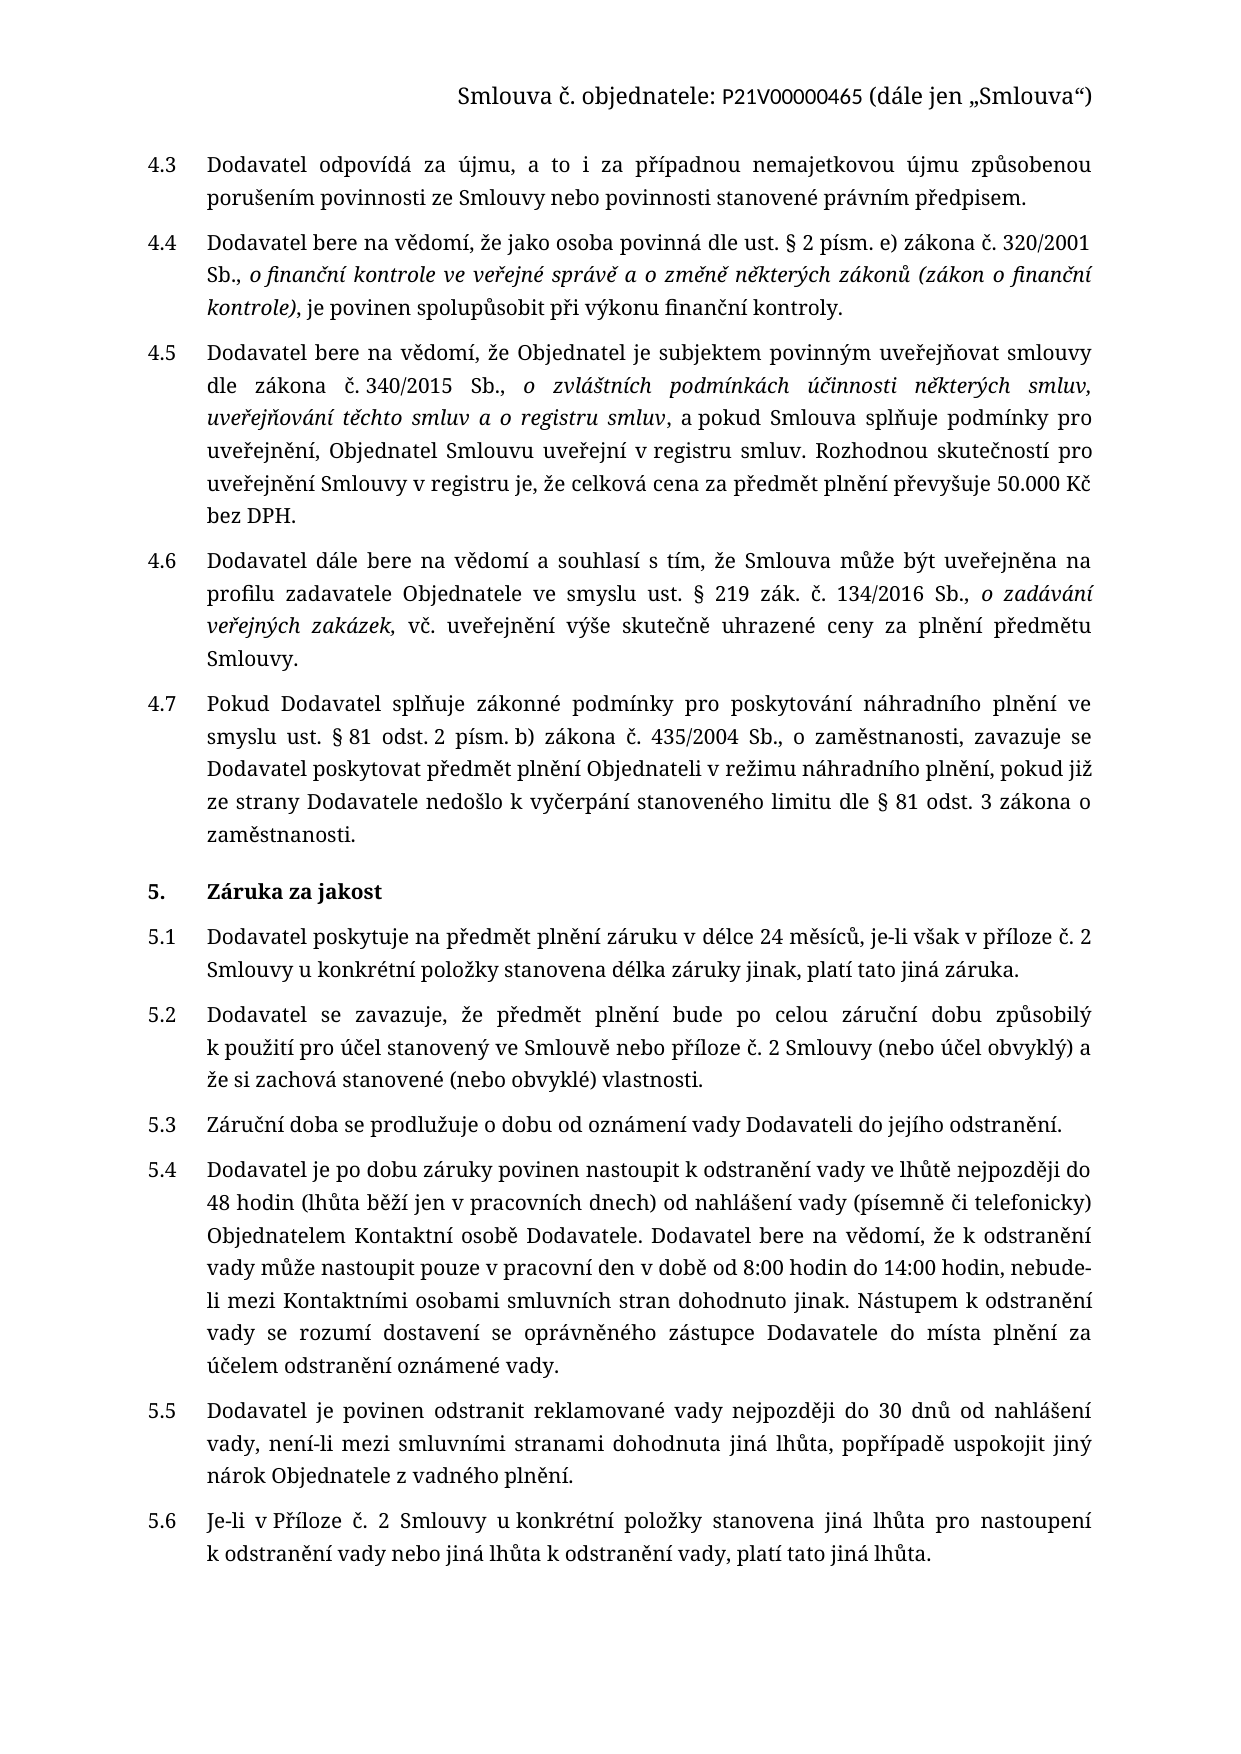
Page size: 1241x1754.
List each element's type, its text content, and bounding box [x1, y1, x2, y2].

list Dodavatel bere na vědomí, že Objednatel je subjektem povinným uveřejňovat smlouvy dle zákona č. 340/2015 Sb., o zvláštních podmínkách účinnosti některých smluv, uveřejňování těchto smluv a o registru smluv, a pokud Smlouva splňuje podmínky pro uveřejnění, Objednatel Smlouvu uveřejní v registru smluv. Rozhodnou skutečností pro uveřejnění Smlouvy v registru je, že celková cena za předmět plnění převyšuje 50.000 Kč bez DPH. [148, 338, 1093, 530]
list Dodavatel odpovídá za újmu, a to i za případnou nemajetkovou újmu způsobenou porušením povinnosti ze Smlouvy nebo povinnosti stanovené právním předpisem. [148, 150, 1093, 211]
list Záruční doba se prodlužuje o dobu od oznámení vady Dodavateli do jejího odstranění. [148, 1110, 1093, 1139]
list Dodavatel je povinen odstranit reklamované vady nejpozději do 30 dnů od nahlášení vady, není-li mezi smluvními stranami dohodnuta jiná lhůta, popřípadě uspokojit jiný nárok Objednatele z vadného plnění. [148, 1396, 1093, 1490]
list Dodavatel poskytuje na předmět plnění záruku v délce 24 měsíců, je-li však v příloze č. 2 Smlouvy u konkrétní položky stanovena délka záruky jinak, platí tato jiná záruka. [148, 922, 1093, 983]
list Dodavatel dále bere na vědomí a souhlasí s tím, že Smlouva může být uveřejněna na profilu zadavatele Objednatele ve smyslu ust. § 219 zák. č. 134/2016 Sb., o zadávání veřejných zakázek, vč. uveřejnění výše skutečně uhrazené ceny za plnění předmětu Smlouvy. [148, 546, 1093, 673]
list Záruka za jakost [148, 877, 1093, 906]
list Pokud Dodavatel splňuje zákonné podmínky pro poskytování náhradního plnění ve smyslu ust. § 81 odst. 2 písm. b) zákona č. 435/2004 Sb., o zaměstnanosti, zavazuje se Dodavatel poskytovat předmět plnění Objednateli v režimu náhradního plnění, pokud již ze strany Dodavatele nedošlo k vyčerpání stanoveného limitu dle § 81 odst. 3 zákona o zaměstnanosti. [148, 689, 1093, 848]
list Dodavatel se zavazuje, že předmět plnění bude po celou záruční dobu způsobilý k použití pro účel stanovený ve Smlouvě nebo příloze č. 2 Smlouvy (nebo účel obvyklý) a že si zachová stanovené (nebo obvyklé) vlastnosti. [148, 1000, 1093, 1094]
list Dodavatel bere na vědomí, že jako osoba povinná dle ust. § 2 písm. e) zákona č. 320/2001 Sb., o finanční kontrole ve veřejné správě a o změně některých zákonů (zákon o finanční kontrole), je povinen spolupůsobit při výkonu finanční kontroly. [148, 228, 1093, 322]
list Je-li v Příloze č. 2 Smlouvy u konkrétní položky stanovena jiná lhůta pro nastoupení k odstranění vady nebo jiná lhůta k odstranění vady, platí tato jiná lhůta. [148, 1507, 1093, 1568]
list Dodavatel je po dobu záruky povinen nastoupit k odstranění vady ve lhůtě nejpozději do 48 hodin (lhůta běží jen v pracovních dnech) od nahlášení vady (písemně či telefonicky) Objednatelem Kontaktní osobě Dodavatele. Dodavatel bere na vědomí, že k odstranění vady může nastoupit pouze v pracovní den v době od 8:00 hodin do 14:00 hodin, nebude-li mezi Kontaktními osobami smluvních stran dohodnuto jinak. Nástupem k odstranění vady se rozumí dostavení se oprávněného zástupce Dodavatele do místa plnění za účelem odstranění oznámené vady. [148, 1156, 1093, 1379]
